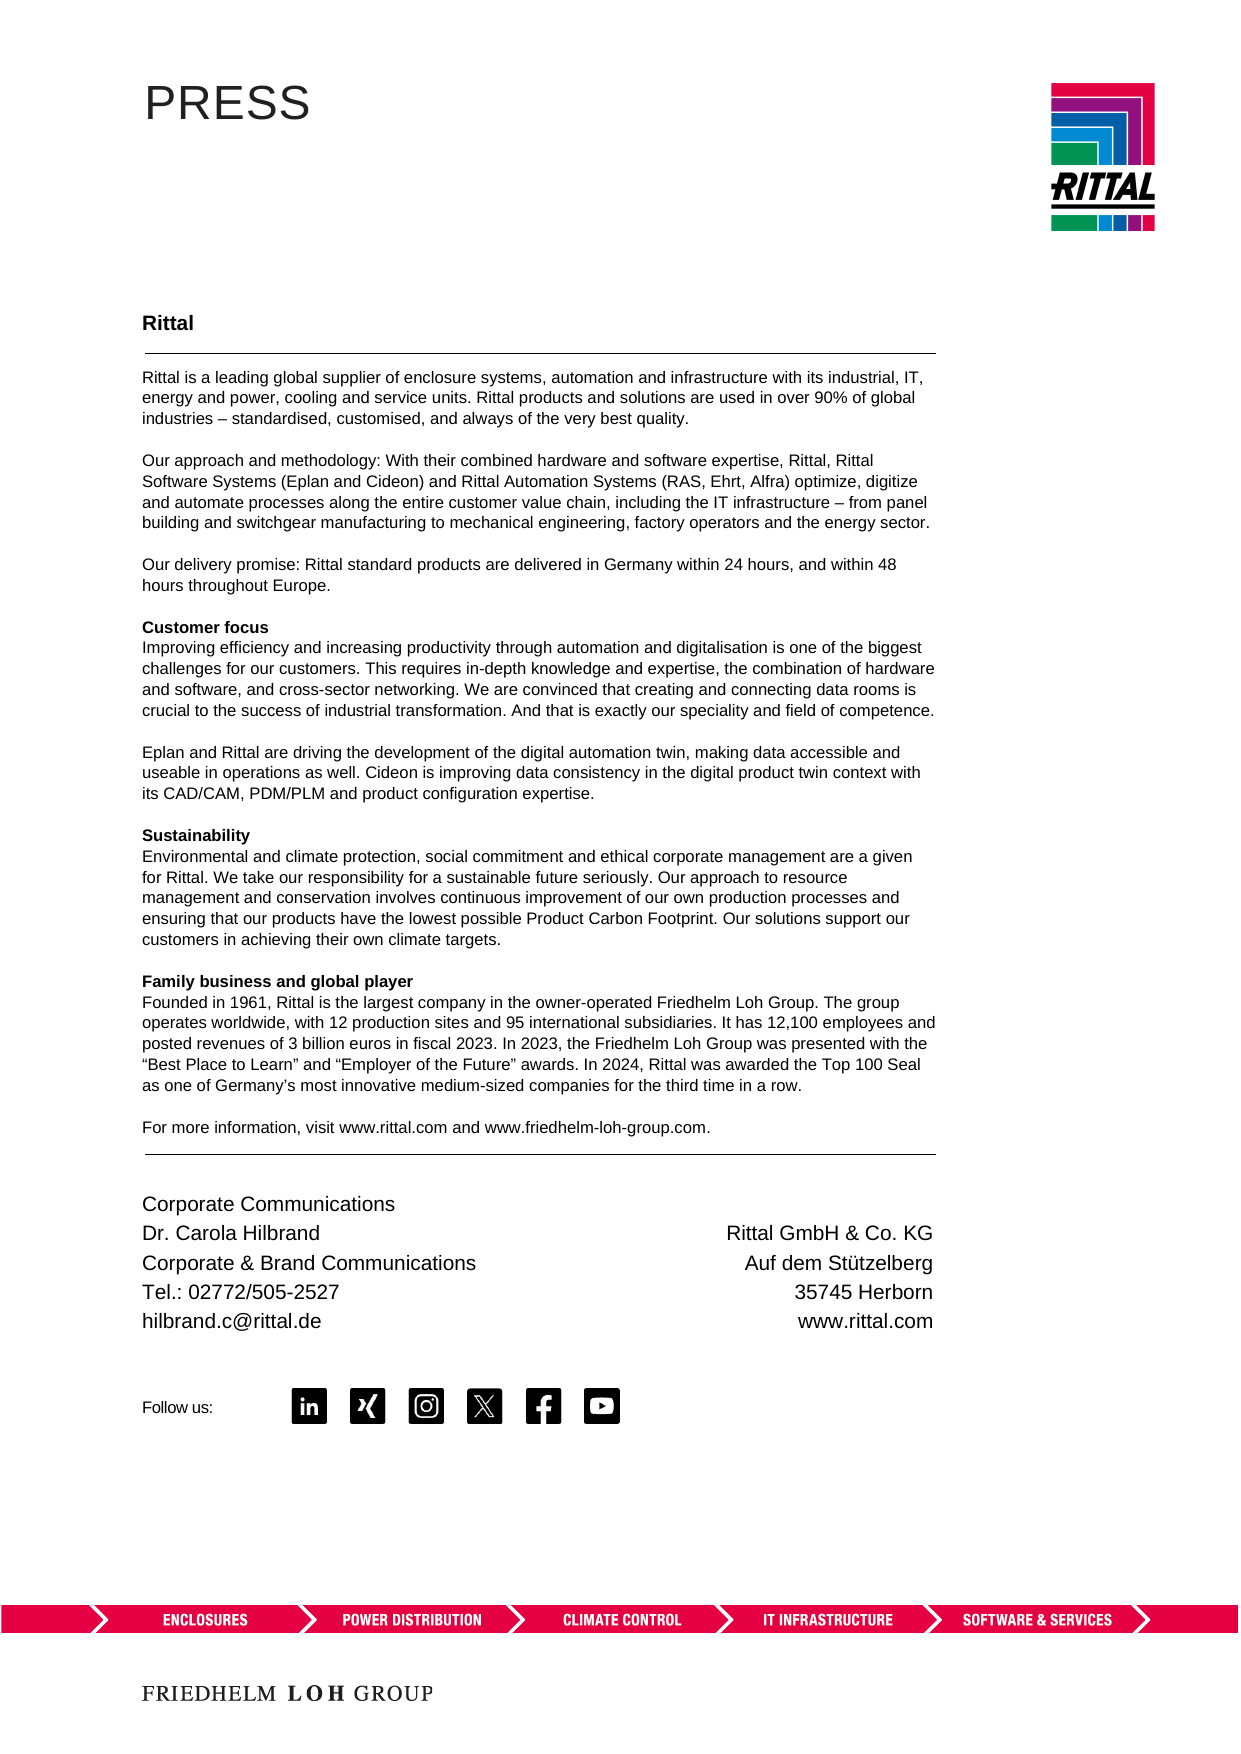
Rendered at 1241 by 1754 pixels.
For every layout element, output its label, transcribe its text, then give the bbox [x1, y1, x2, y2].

text hilbrand.c@rittal.de www.rittal.com [142, 1305, 936, 1334]
text Rittal is a leading global supplier of enclosure systems, automation and infrastructure with its industrial, IT, energy and power, cooling and service units. Rittal products and solutions are used in over 90% of global industries – standardised, customised, and always of the very best quality. [142, 366, 936, 429]
text Customer focus [142, 616, 936, 637]
picture [287, 1385, 623, 1427]
text Dr. Carola Hilbrand Rittal GmbH & Co. KG [142, 1217, 936, 1247]
picture [0, 1605, 1238, 1632]
picture [142, 1685, 433, 1701]
text Our approach and methodology: With their combined hardware and software expertise, Rittal, Rittal Software Systems (Eplan and Cideon) and Rittal Automation Systems (RAS, Ehrt, Alfra) optimize, digitize and automate processes along the entire customer value chain, including the IT infrastructure – from panel building and switchgear manufacturing to mechanical engineering, factory operators and the energy sector. [142, 450, 936, 533]
text Follow us: [142, 1376, 936, 1417]
text Improving efficiency and increasing productivity through automation and digitalisation is one of the biggest challenges for our customers. This requires in-depth knowledge and expertise, the combination of hardware and software, and cross-sector networking. We are convinced that creating and connecting data rooms is crucial to the success of industrial transformation. And that is exactly our speciality and field of competence. [142, 637, 936, 721]
text Corporate & Brand Communications Auf dem Stützelberg [142, 1247, 936, 1276]
text Environmental and climate protection, social commitment and ethical corporate management are a given for Rittal. We take our responsibility for a sustainable future seriously. Our approach to resource management and conservation involves continuous improvement of our own production processes and ensuring that our products have the lowest possible Product Carbon Footprint. Our solutions support our customers in achieving their own climate targets. [142, 846, 936, 950]
picture [1051, 83, 1155, 231]
text Tel.: 02772/505-2527 35745 Herborn [142, 1276, 936, 1305]
text Eplan and Rittal are driving the development of the digital automation twin, making data accessible and useable in operations as well. Cideon is improving data consistency in the digital product twin context with its CAD/CAM, PDM/PLM and product configuration expertise. [142, 741, 936, 804]
text Family business and global player [142, 971, 936, 991]
text Corporate Communications [142, 1188, 936, 1217]
text Rittal [142, 307, 936, 336]
text Our delivery promise: Rittal standard products are delivered in Germany within 24 hours, and within 48 hours throughout Europe. [142, 554, 936, 596]
text For more information, visit www.rittal.com and www.friedhelm-loh-group.com. [142, 1116, 936, 1137]
text Founded in 1961, Rittal is the largest company in the owner-operated Friedhelm Loh Group. The group operates worldwide, with 12 production sites and 95 international subsidiaries. It has 12,100 employees and posted revenues of 3 billion euros in fiscal 2023. In 2023, the Friedhelm Loh Group was presented with the “Best Place to Learn” and “Employer of the Future” awards. In 2024, Rittal was awarded the Top 100 Seal as one of Germany’s most innovative medium-sized companies for the third time in a row. [142, 991, 936, 1096]
text Sustainability [142, 825, 936, 846]
